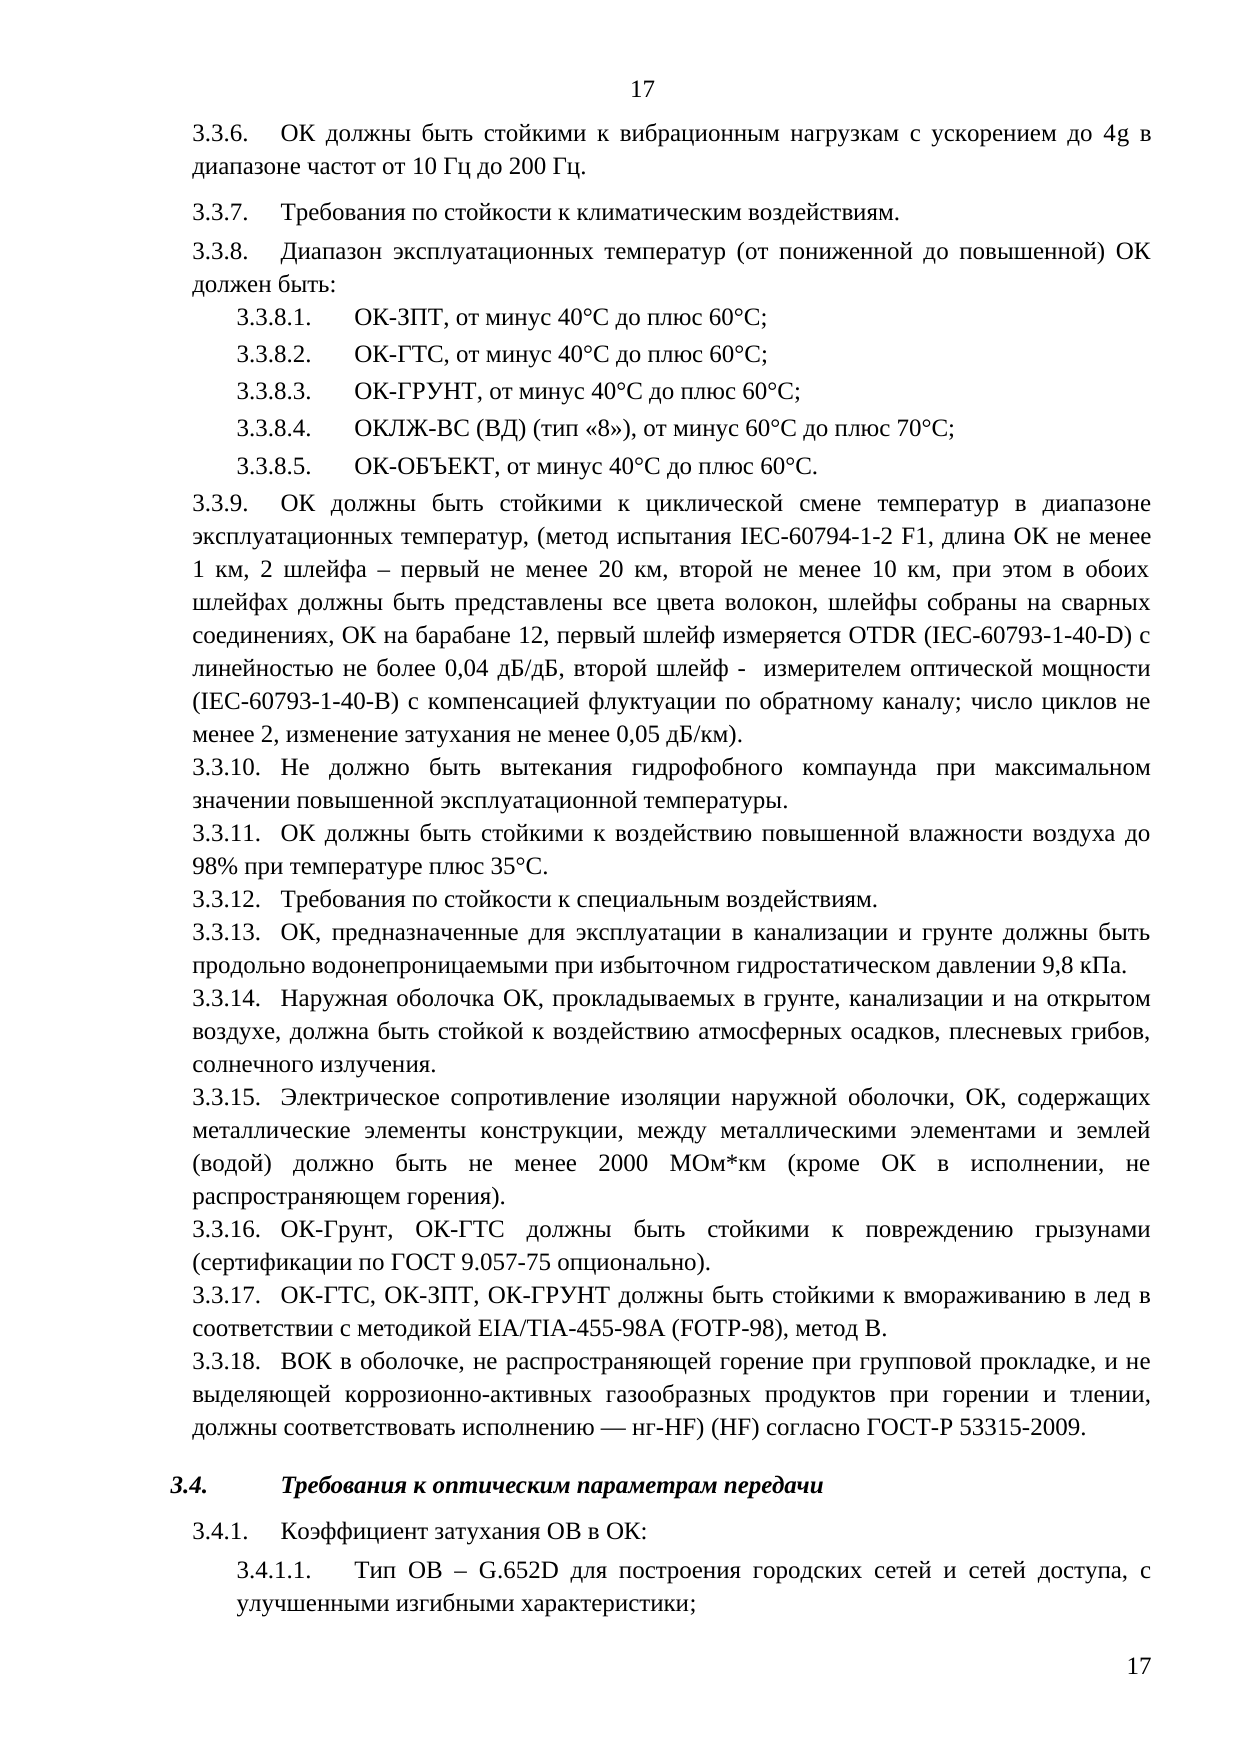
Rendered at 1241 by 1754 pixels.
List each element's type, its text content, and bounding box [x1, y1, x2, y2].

list Не должно быть вытекания гидрофобного компаунда при максимальном значении повышенной эксплуатационной температуры. [192, 752, 1152, 814]
list ОК должны быть стойкими к вибрационным нагрузкам с ускорением до 4g в диапазоне частот от 10 Гц до 200 Гц. [192, 118, 1152, 180]
list ОК должны быть стойкими к циклической смене температур в диапазоне эксплуатационных температур, (метод испытания IEC-60794-1-2 F1, длина ОК не менее 1 км, 2 шлейфа – первый не менее 20 км, второй не менее 10 км, при этом в обоих шлейфах должны быть представлены все цвета волокон, шлейфы собраны на сварных соединениях, ОК на барабане 12, первый шлейф измеряется OTDR (IEC-60793-1-40-D) с линейностью не более 0,04 дБ/дБ, второй шлейф - измерителем оптической мощности (IEC-60793-1-40-B) с компенсацией флуктуации по обратному каналу; число циклов не менее 2, изменение затухания не менее 0,05 дБ/км). [192, 488, 1152, 748]
list ОК должны быть стойкими к воздействию повышенной влажности воздуха до 98% при температуре плюс 35°С. [192, 818, 1152, 880]
list Требования к оптическим параметрам передачи [170, 1471, 1152, 1499]
list ОК-ГТС, ОК-ЗПТ, ОК-ГРУНТ должны быть стойкими к вмораживанию в лед в соответствии с методикой EIA/TIA-455-98A (FOTP-98), метод B. [192, 1280, 1152, 1342]
list Наружная оболочка ОК, прокладываемых в грунте, канализации и на открытом воздухе, должна быть стойкой к воздействию атмосферных осадков, плесневых грибов, солнечного излучения. [192, 983, 1152, 1078]
list Требования по стойкости к специальным воздействиям. [192, 884, 1152, 913]
list ОК-Грунт, ОК-ГТС должны быть стойкими к повреждению грызунами (сертификации по ГОСТ 9.057-75 опционально). [192, 1214, 1152, 1276]
list ОК-ГТС, от минус 40°С до плюс 60°С; [236, 339, 1152, 368]
list ОК, предназначенные для эксплуатации в канализации и грунте должны быть продольно водонепроницаемыми при избыточном гидростатическом давлении 9,8 кПа. [192, 917, 1152, 979]
list ВОК в оболочке, не распространяющей горение при групповой прокладке, и не выделяющей коррозионно-активных газообразных продуктов при горении и тлении, должны соответствовать исполнению — нг-HF) (HF) согласно ГОСТ-Р 53315-2009. [192, 1346, 1152, 1441]
list Электрическое сопротивление изоляции наружной оболочки, ОК, содержащих металлические элементы конструкции, между металлическими элементами и землей (водой) должно быть не менее 2000 МОм*км (кроме ОК в исполнении, не распространяющем горения). [192, 1082, 1152, 1210]
list ОКЛЖ-ВС (ВД) (тип «8»), от минус 60°С до плюс 70°С; [236, 413, 1152, 442]
list Требования по стойкости к климатическим воздействиям. [192, 197, 1152, 225]
list Диапазон эксплуатационных температур (от пониженной до повышенной) ОК должен быть: [192, 236, 1152, 298]
list ОК-ОБЪЕКТ, от минус 40°С до плюс 60°С. [236, 451, 1152, 479]
list Тип ОВ – G.652D для построения городских сетей и сетей доступа, с улучшенными изгибными характеристики; [236, 1555, 1152, 1617]
list ОК-ЗПТ, от минус 40°С до плюс 60°С; [236, 302, 1152, 331]
list Коэффициент затухания ОВ в ОК: [192, 1516, 1152, 1545]
list ОК-ГРУНТ, от минус 40°С до плюс 60°С; [236, 376, 1152, 405]
